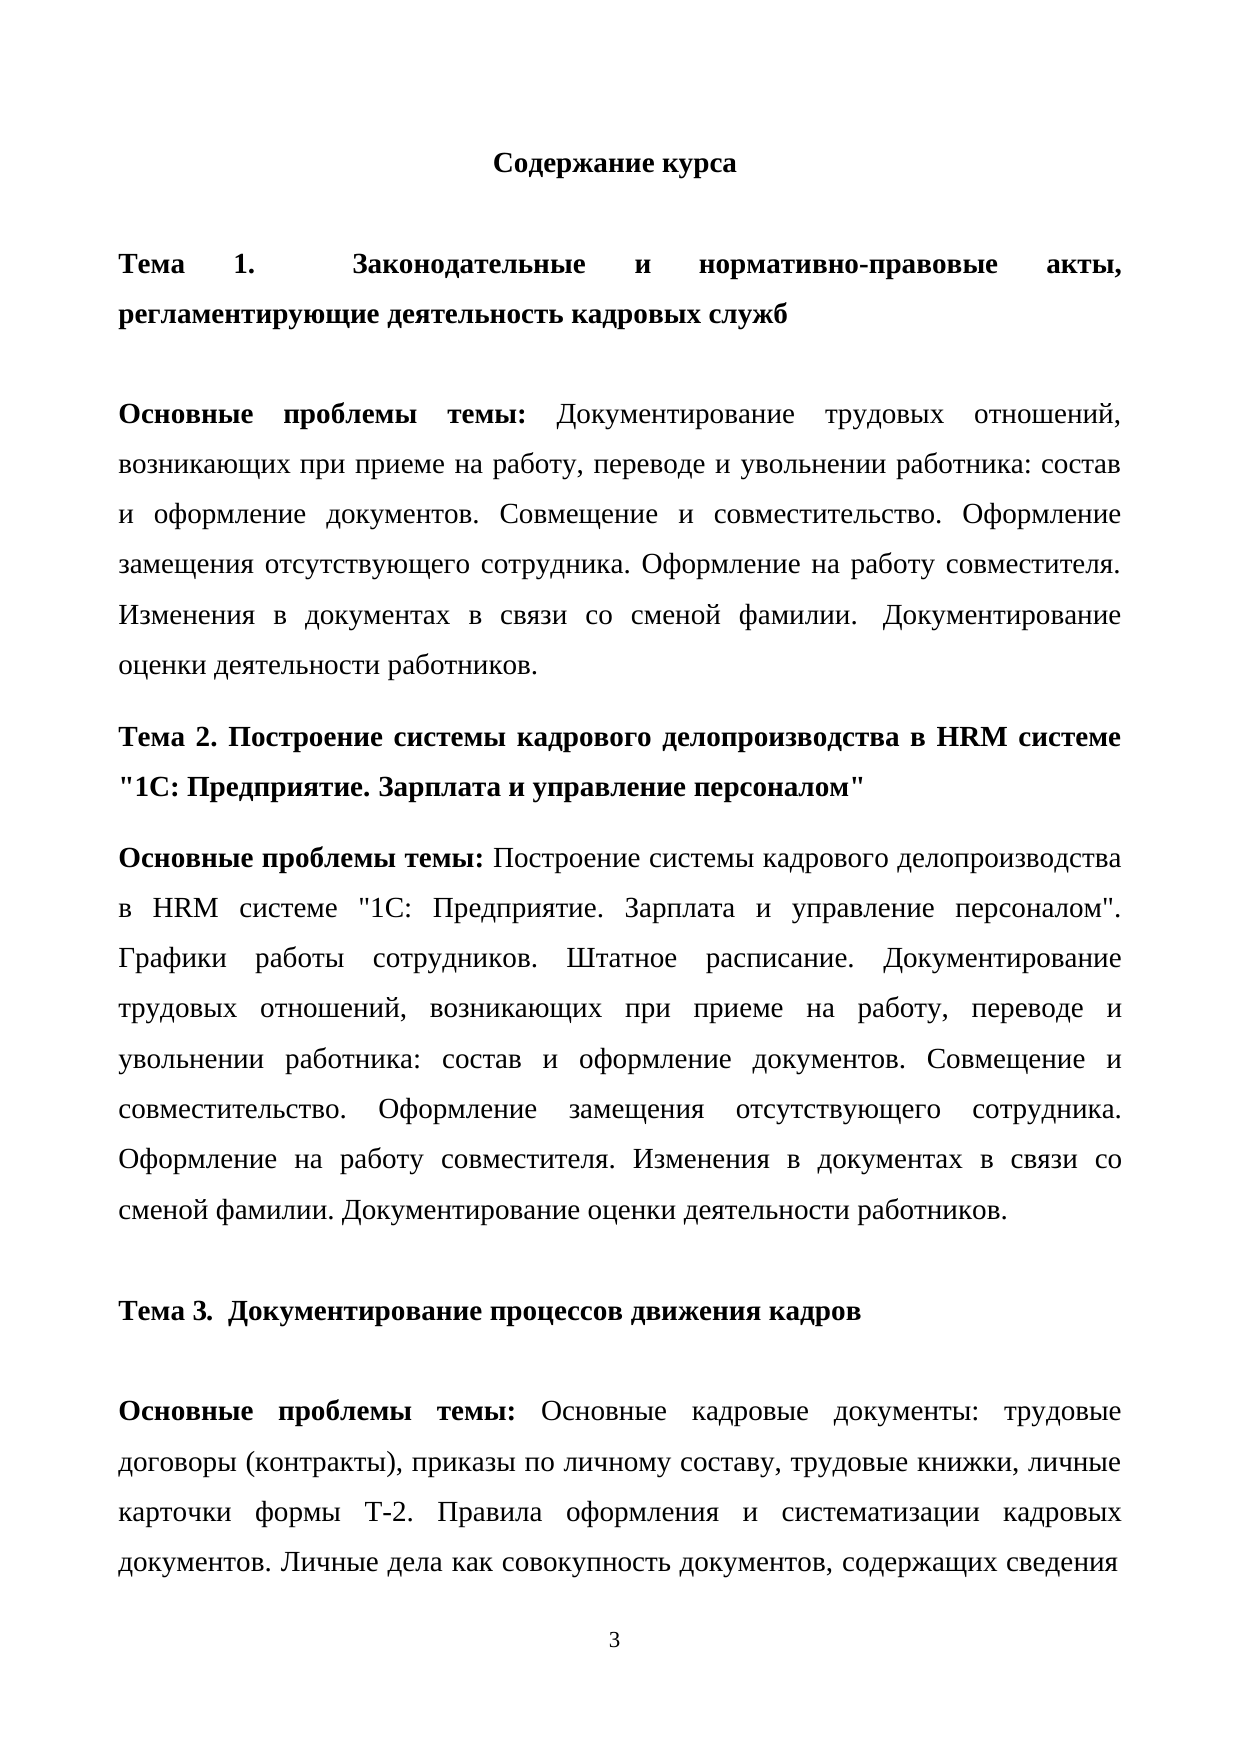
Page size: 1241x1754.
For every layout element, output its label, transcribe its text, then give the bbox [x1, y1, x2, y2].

text Основные проблемы темы: Построение системы кадрового делопроизводства в HRM системе "1С: Предприятие. Зарплата и управление персоналом". Графики работы сотрудников. Штатное расписание. Документирование трудовых отношений, возникающих при приеме на работу, переводе и увольнении работника: состав и оформление документов. Совмещение и совместительство. Оформление замещения отсутствующего сотрудника. Оформление на работу совместителя. Изменения в документах в связи со сменой фамилии. Документирование оценки деятельности работников. [118, 840, 1122, 1225]
text Основные проблемы темы: Документирование трудовых отношений, возникающих при приеме на работу, переводе и увольнении работника: состав и оформление документов. Совмещение и совместительство. Оформление замещения отсутствующего сотрудника. Оформление на работу совместителя. Изменения в документах в связи со сменой фамилии. Документирование оценки деятельности работников. [118, 396, 1121, 681]
text Основные проблемы темы: Основные кадровые документы: трудовые договоры (контракты), приказы по личному составу, трудовые книжки, личные карточки формы Т-2. Правила оформления и систематизации кадровых документов. Личные дела как совокупность документов, содержащих сведения [118, 1393, 1122, 1578]
subtitle Тема 2. Построение системы кадрового делопроизводства в HRM системе "1С: Предприятие. Зарплата и управление персоналом" [118, 719, 1122, 802]
text Тема 1. Законодательные и нормативно-правовые акты, регламентирующие деятельность кадровых служб [118, 246, 1122, 329]
subtitle Тема 3. Документирование процессов движения кадров [118, 1293, 1153, 1326]
subtitle Содержание курса [77, 145, 1152, 179]
